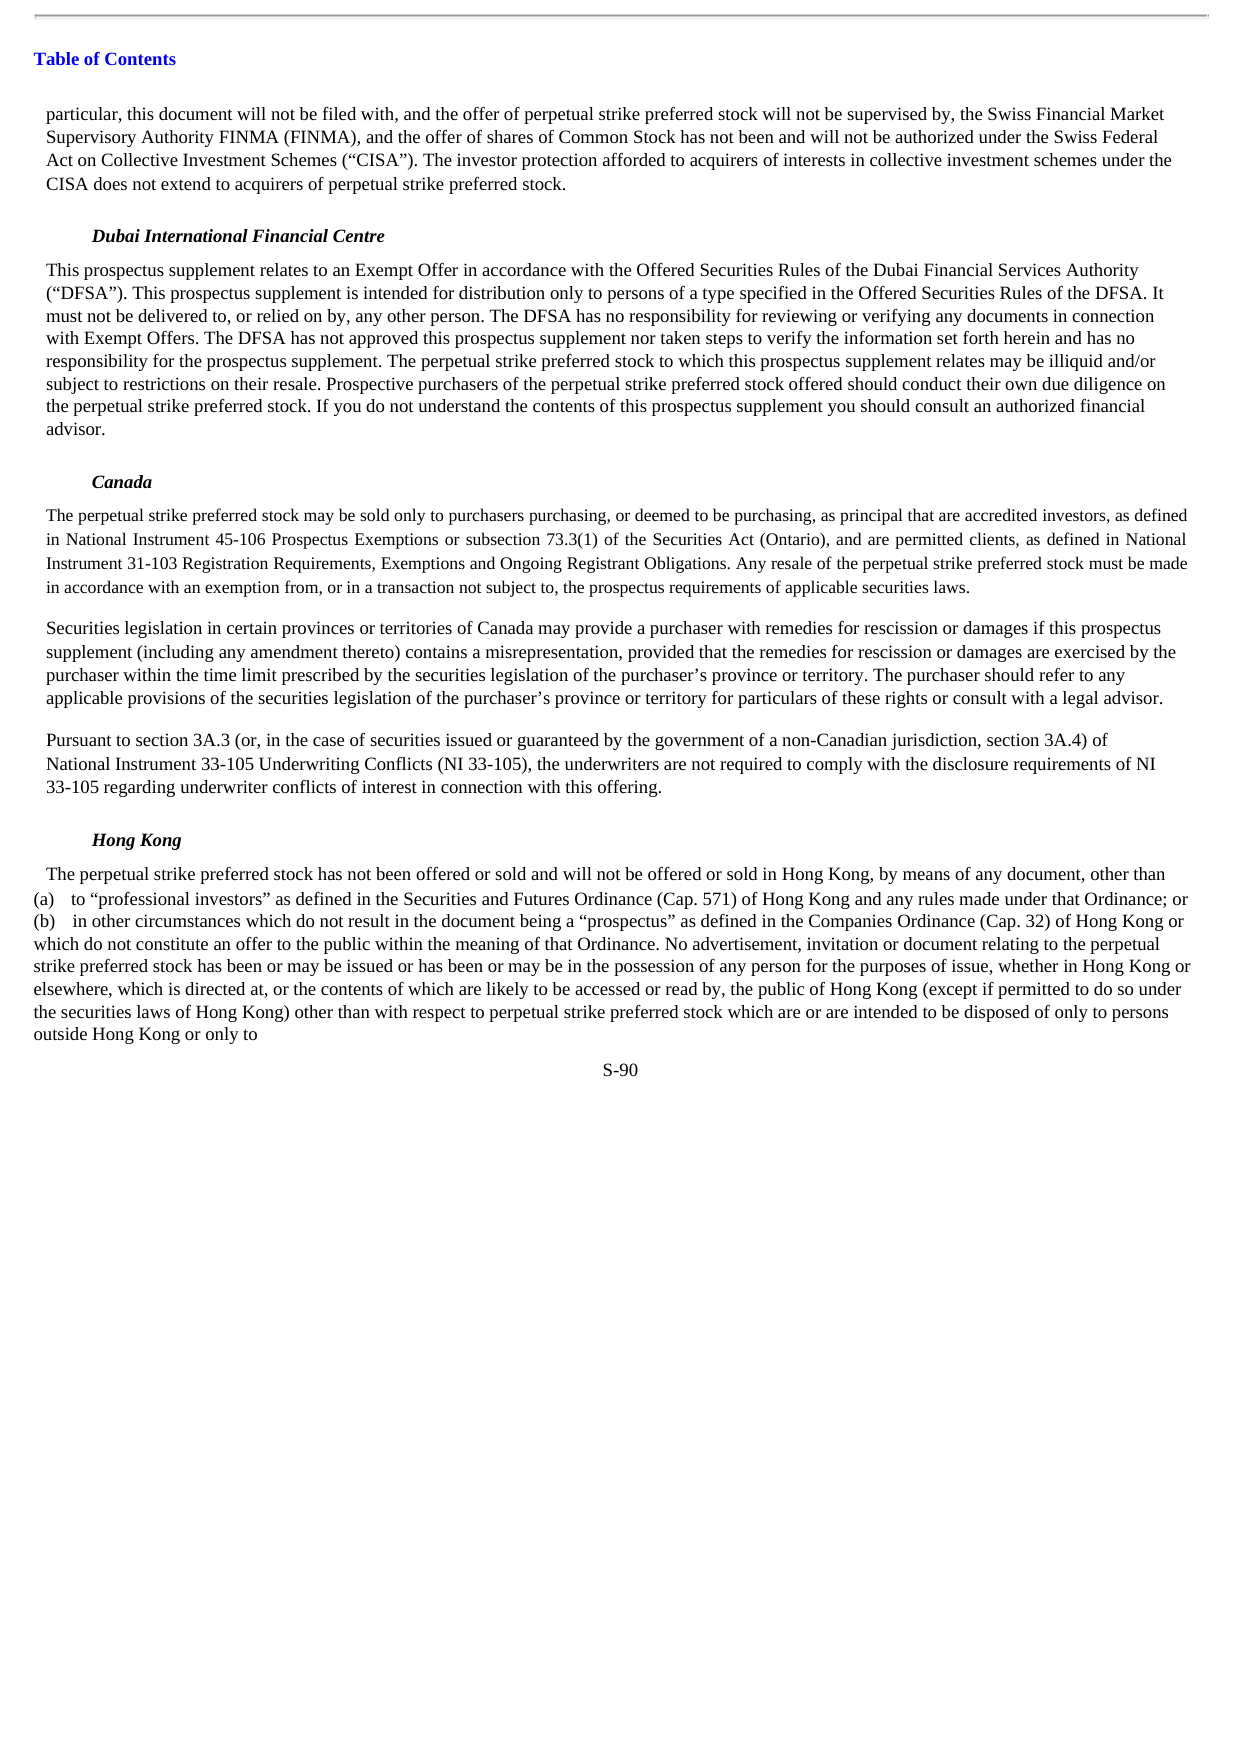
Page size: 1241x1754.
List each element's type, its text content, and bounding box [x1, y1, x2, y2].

text Hong Kong [92, 829, 1192, 851]
list to “professional investors” as defined in the Securities and Futures Ordinance (Cap. 571) of Hong Kong and any rules made under that Ordinance; or [33, 888, 1192, 909]
text Securities legislation in certain provinces or territories of Canada may provide a purchaser with remedies for rescission or damages if this prospectus supplement (including any amendment thereto) contains a misrepresentation, provided that the remedies for rescission or damages are exercised by the purchaser within the time limit prescribed by the securities legislation of the purchaser’s province or territory. The purchaser should refer to any applicable provisions of the securities legislation of the purchaser’s province or territory for particulars of these rights or consult with a legal advisor. [46, 617, 1178, 708]
text S-90 [33, 1058, 1207, 1080]
list in other circumstances which do not result in the document being a “prospectus” as defined in the Companies Ordinance (Cap. 32) of Hong Kong or which do not constitute an offer to the public within the meaning of that Ordinance. No advertisement, invitation or document relating to the perpetual strike preferred stock has been or may be issued or has been or may be in the possession of any person for the purposes of issue, whether in Hong Kong or elsewhere, which is directed at, or the contents of which are likely to be accessed or read by, the public of Hong Kong (except if permitted to do so under the securities laws of Hong Kong) other than with respect to perpetual strike preferred stock which are or are intended to be disposed of only to persons outside Hong Kong or only to [33, 910, 1192, 1045]
text Canada [92, 471, 1192, 493]
text Dubai International Financial Centre [92, 225, 1192, 247]
text This prospectus supplement relates to an Exempt Offer in accordance with the Offered Securities Rules of the Dubai Financial Services Authority (“DFSA”). This prospectus supplement is intended for distribution only to persons of a type specified in the Offered Securities Rules of the DFSA. It must not be delivered to, or relied on by, any other person. The DFSA has no responsibility for reviewing or verifying any documents in connection with Exempt Offers. The DFSA has not approved this prospectus supplement nor taken steps to verify the information set forth herein and has no responsibility for the prospectus supplement. The perpetual strike preferred stock to which this prospectus supplement relates may be illiquid and/or subject to restrictions on their resale. Prospective purchasers of the perpetual strike preferred stock offered should conduct their own due diligence on the perpetual strike preferred stock. If you do not understand the contents of this prospectus supplement you should consult an authorized financial advisor. [46, 259, 1192, 439]
text The perpetual strike preferred stock has not been offered or sold and will not be offered or sold in Hong Kong, by means of any document, other than [46, 863, 1192, 885]
text Pursuant to section 3A.3 (or, in the case of securities issued or guaranteed by the government of a non-Canadian jurisdiction, section 3A.4) of National Instrument 33-105 Underwriting Conflicts (NI 33-105), the underwriters are not required to comply with the disclosure requirements of NI 33-105 regarding underwriter conflicts of interest in connection with this offering. [46, 729, 1178, 798]
text Table of Contents [33, 47, 1192, 69]
text The perpetual strike preferred stock may be sold only to purchasers purchasing, or deemed to be purchasing, as principal that are accredited investors, as defined in National Instrument 45-106 Prospectus Exemptions or subsection 73.3(1) of the Securities Act (Ontario), and are permitted clients, as defined in National Instrument 31-103 Registration Requirements, Exemptions and Ongoing Registrant Obligations. Any resale of the perpetual strike preferred stock must be made in accordance with an exemption from, or in a transaction not subject to, the prospectus requirements of applicable securities laws. [46, 505, 1190, 597]
text particular, this document will not be filed with, and the offer of perpetual strike preferred stock will not be supervised by, the Swiss Financial Market Supervisory Authority FINMA (FINMA), and the offer of shares of Common Stock has not been and will not be authorized under the Swiss Federal Act on Collective Investment Schemes (“CISA”). The investor protection afforded to acquirers of interests in collective investment schemes under the CISA does not extend to acquirers of perpetual strike preferred stock. [46, 103, 1190, 194]
picture [32, 14, 1209, 21]
